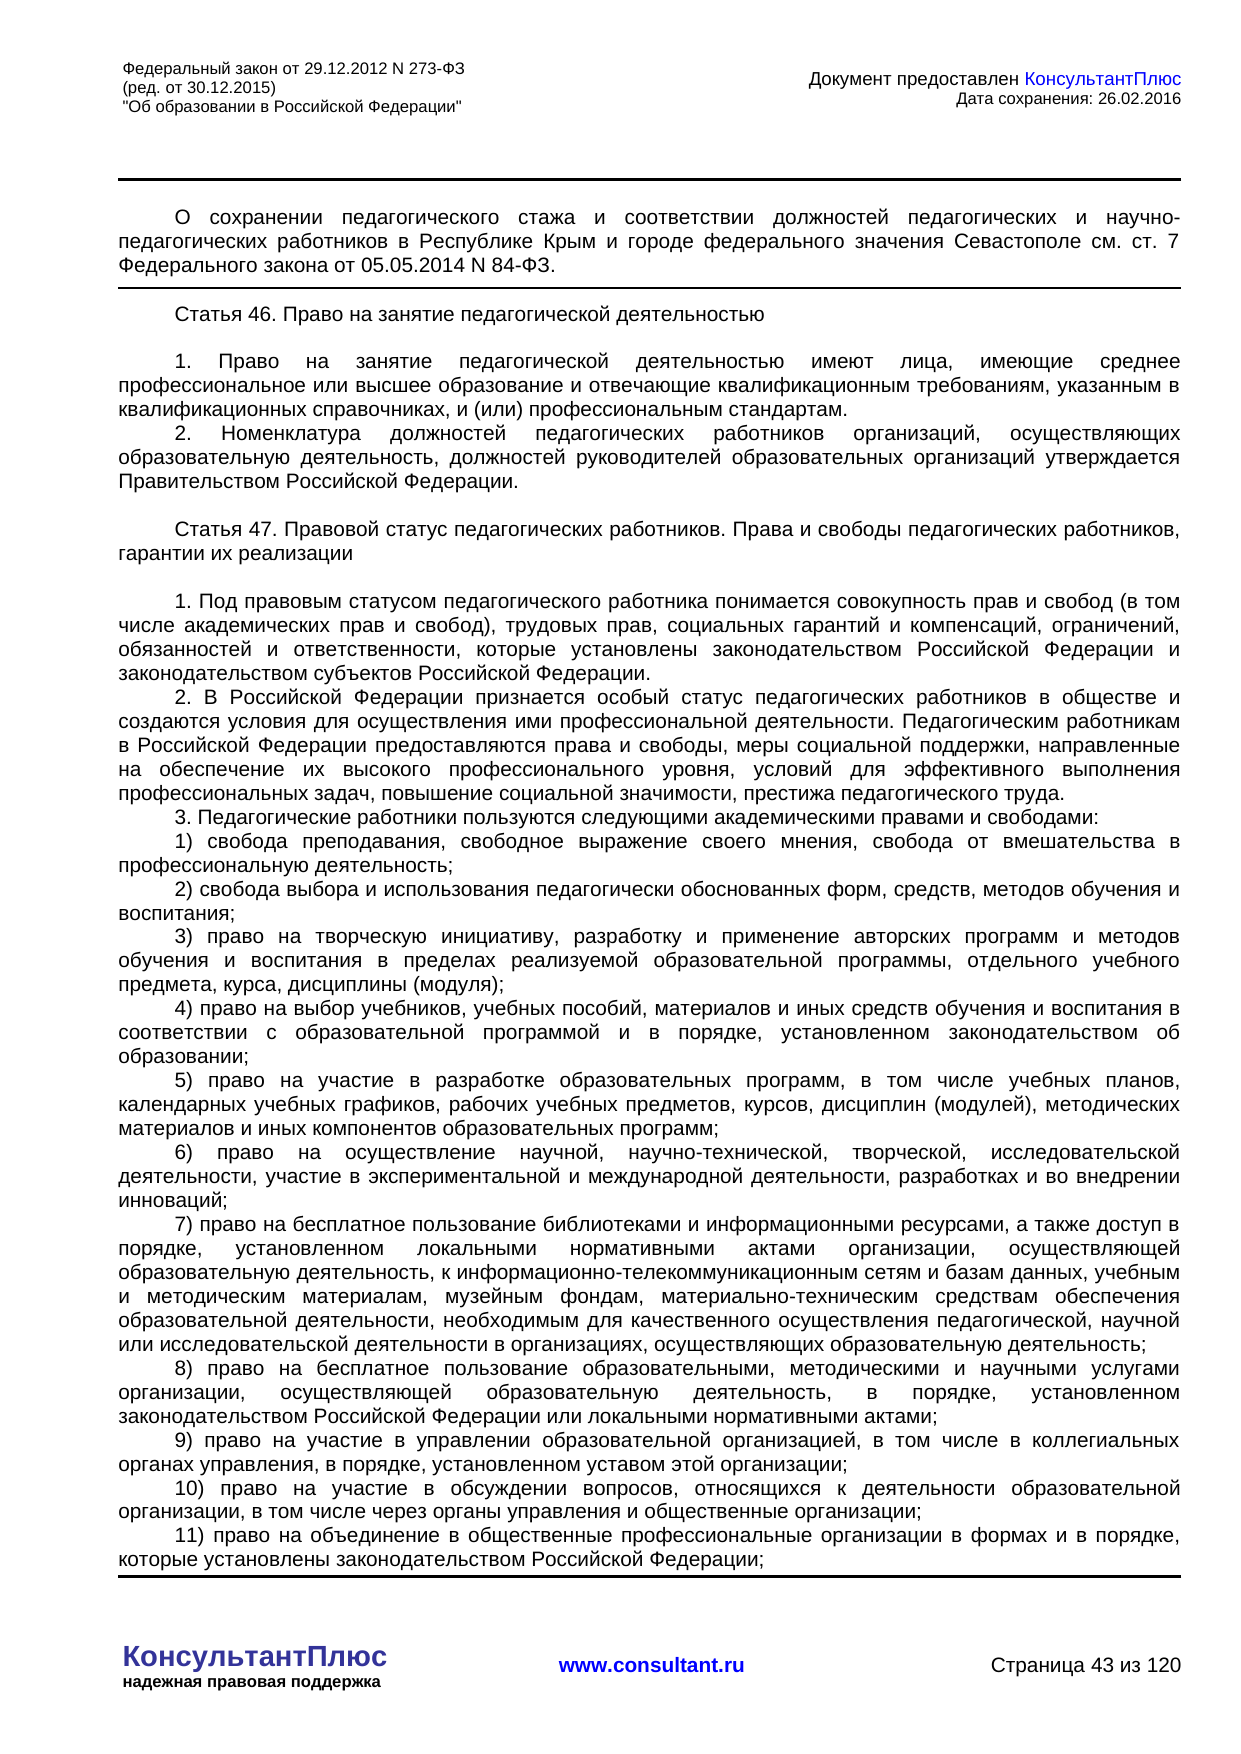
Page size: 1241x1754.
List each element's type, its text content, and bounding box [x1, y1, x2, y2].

text Статья 47. Правовой статус педагогических работников. Права и свободы педагогических работников, гарантии их реализации [118, 517, 1181, 565]
text 4) право на выбор учебников, учебных пособий, материалов и иных средств обучения и воспитания в соответствии с образовательной программой и в порядке, установленном законодательством об образовании; [118, 996, 1181, 1068]
text 2) свобода выбора и использования педагогически обоснованных форм, средств, методов обучения и воспитания; [118, 876, 1181, 924]
text 1. Под правовым статусом педагогического работника понимается совокупность прав и свобод (в том числе академических прав и свобод), трудовых прав, социальных гарантий и компенсаций, ограничений, обязанностей и ответственности, которые установлены законодательством Российской Федерации и законодательством субъектов Российской Федерации. [118, 589, 1181, 685]
text 3) право на творческую инициативу, разработку и применение авторских программ и методов обучения и воспитания в пределах реализуемой образовательной программы, отдельного учебного предмета, курса, дисциплины (модуля); [118, 924, 1181, 996]
text 6) право на осуществление научной, научно-технической, творческой, исследовательской деятельности, участие в экспериментальной и международной деятельности, разработках и во внедрении инноваций; [118, 1140, 1181, 1212]
text О сохранении педагогического стажа и соответствии должностей педагогических и научно-педагогических работников в Республике Крым и городе федерального значения Севастополе см. ст. 7 Федерального закона от 05.05.2014 N 84-ФЗ. [118, 205, 1181, 277]
text 1) свобода преподавания, свободное выражение своего мнения, свобода от вмешательства в профессиональную деятельность; [118, 828, 1181, 876]
text 2. Номенклатура должностей педагогических работников организаций, осуществляющих образовательную деятельность, должностей руководителей образовательных организаций утверждается Правительством Российской Федерации. [118, 421, 1181, 493]
text 5) право на участие в разработке образовательных программ, в том числе учебных планов, календарных учебных графиков, рабочих учебных предметов, курсов, дисциплин (модулей), методических материалов и иных компонентов образовательных программ; [118, 1068, 1181, 1140]
text 7) право на бесплатное пользование библиотеками и информационными ресурсами, а также доступ в порядке, установленном локальными нормативными актами организации, осуществляющей образовательную деятельность, к информационно-телекоммуникационным сетям и базам данных, учебным и методическим материалам, музейным фондам, материально-техническим средствам обеспечения образовательной деятельности, необходимым для качественного осуществления педагогической, научной или исследовательской деятельности в организациях, осуществляющих образовательную деятельность; [118, 1212, 1181, 1356]
text 10) право на участие в обсуждении вопросов, относящихся к деятельности образовательной организации, в том числе через органы управления и общественные организации; [118, 1475, 1181, 1523]
text 9) право на участие в управлении образовательной организацией, в том числе в коллегиальных органах управления, в порядке, установленном уставом этой организации; [118, 1427, 1181, 1475]
text 11) право на объединение в общественные профессиональные организации в формах и в порядке, которые установлены законодательством Российской Федерации; [118, 1523, 1181, 1571]
text 2. В Российской Федерации признается особый статус педагогических работников в обществе и создаются условия для осуществления ими профессиональной деятельности. Педагогическим работникам в Российской Федерации предоставляются права и свободы, меры социальной поддержки, направленные на обеспечение их высокого профессионального уровня, условий для эффективного выполнения профессиональных задач, повышение социальной значимости, престижа педагогического труда. [118, 685, 1181, 804]
text 8) право на бесплатное пользование образовательными, методическими и научными услугами организации, осуществляющей образовательную деятельность, в порядке, установленном законодательством Российской Федерации или локальными нормативными актами; [118, 1356, 1181, 1427]
text Статья 46. Право на занятие педагогической деятельностью [118, 301, 1181, 325]
text 3. Педагогические работники пользуются следующими академическими правами и свободами: [118, 804, 1181, 828]
text 1. Право на занятие педагогической деятельностью имеют лица, имеющие среднее профессиональное или высшее образование и отвечающие квалификационным требованиям, указанным в квалификационных справочниках, и (или) профессиональным стандартам. [118, 349, 1181, 421]
